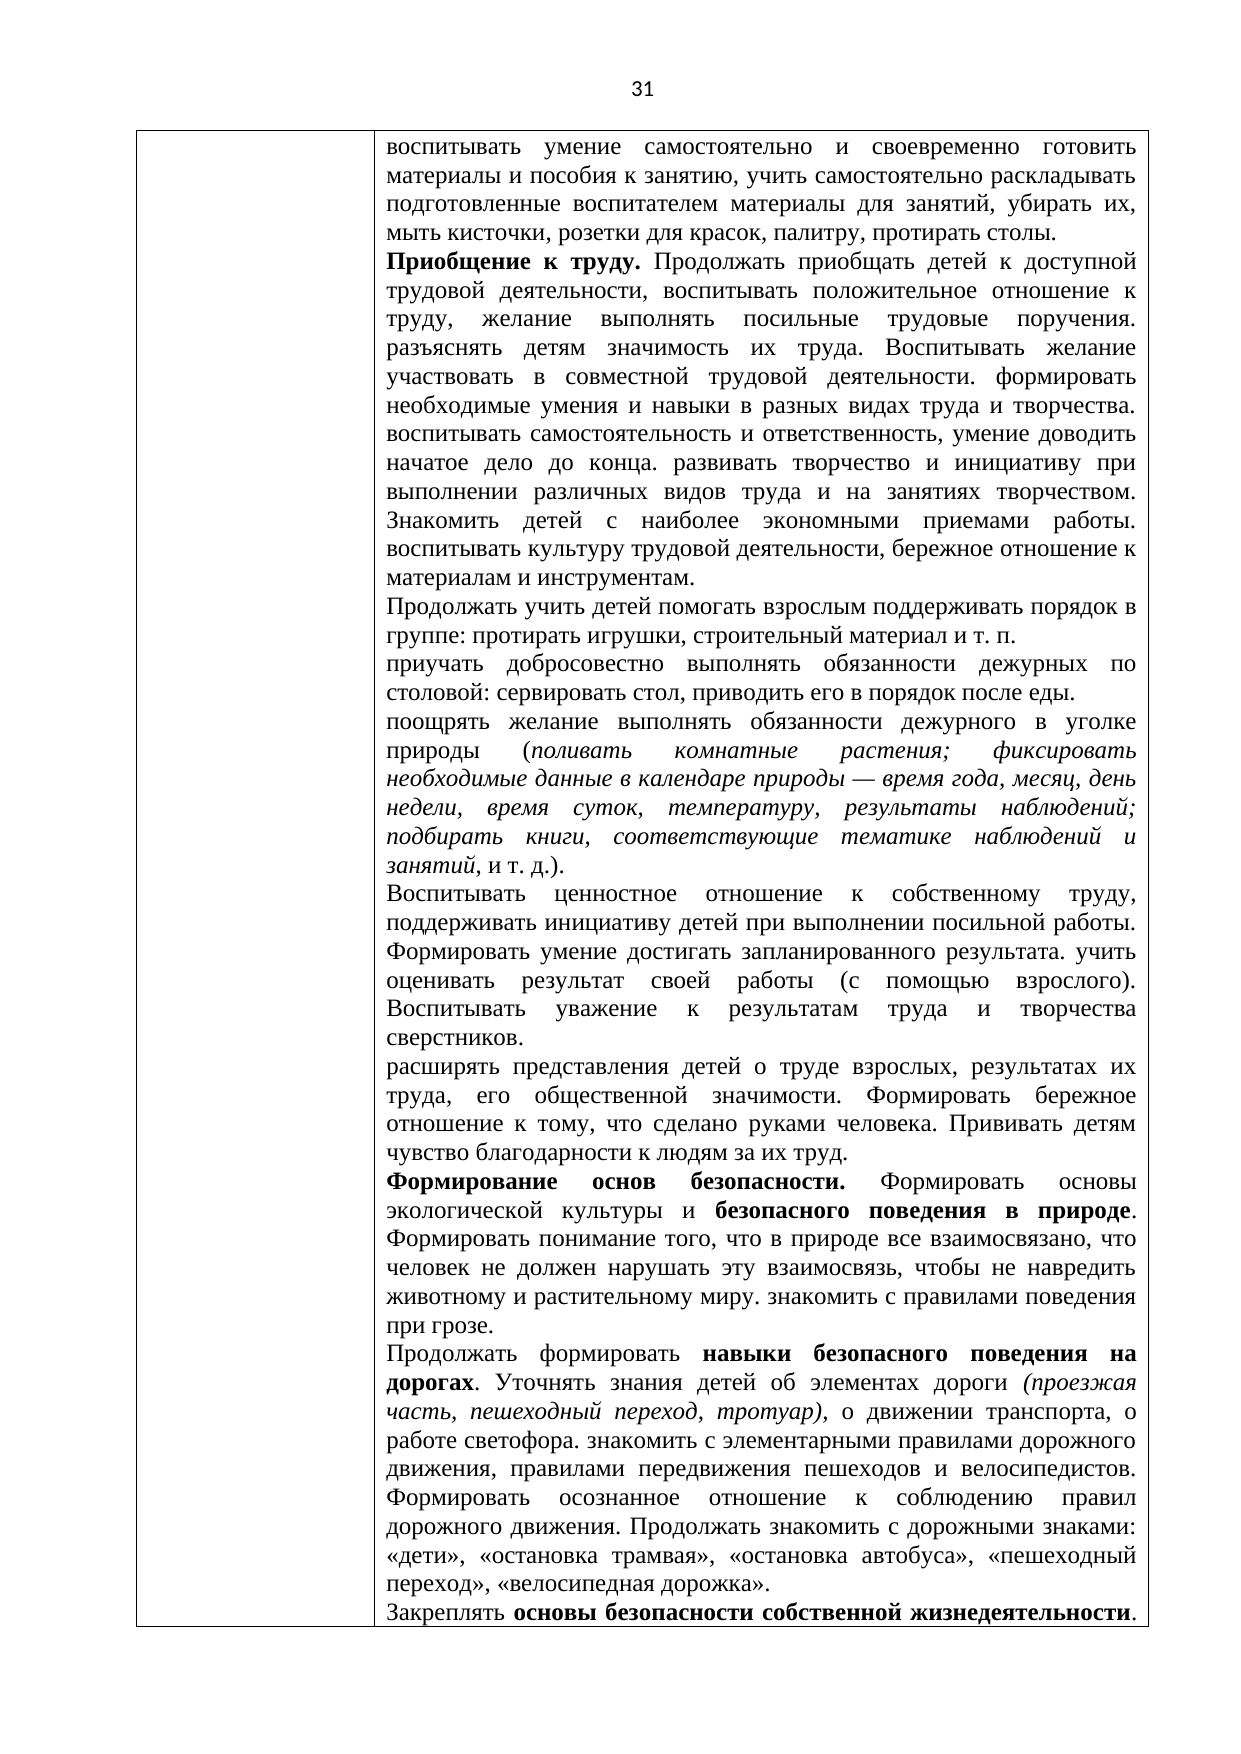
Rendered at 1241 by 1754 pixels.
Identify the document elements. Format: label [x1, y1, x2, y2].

table_cell [137, 131, 374, 1626]
table_cell [375, 131, 1148, 1626]
